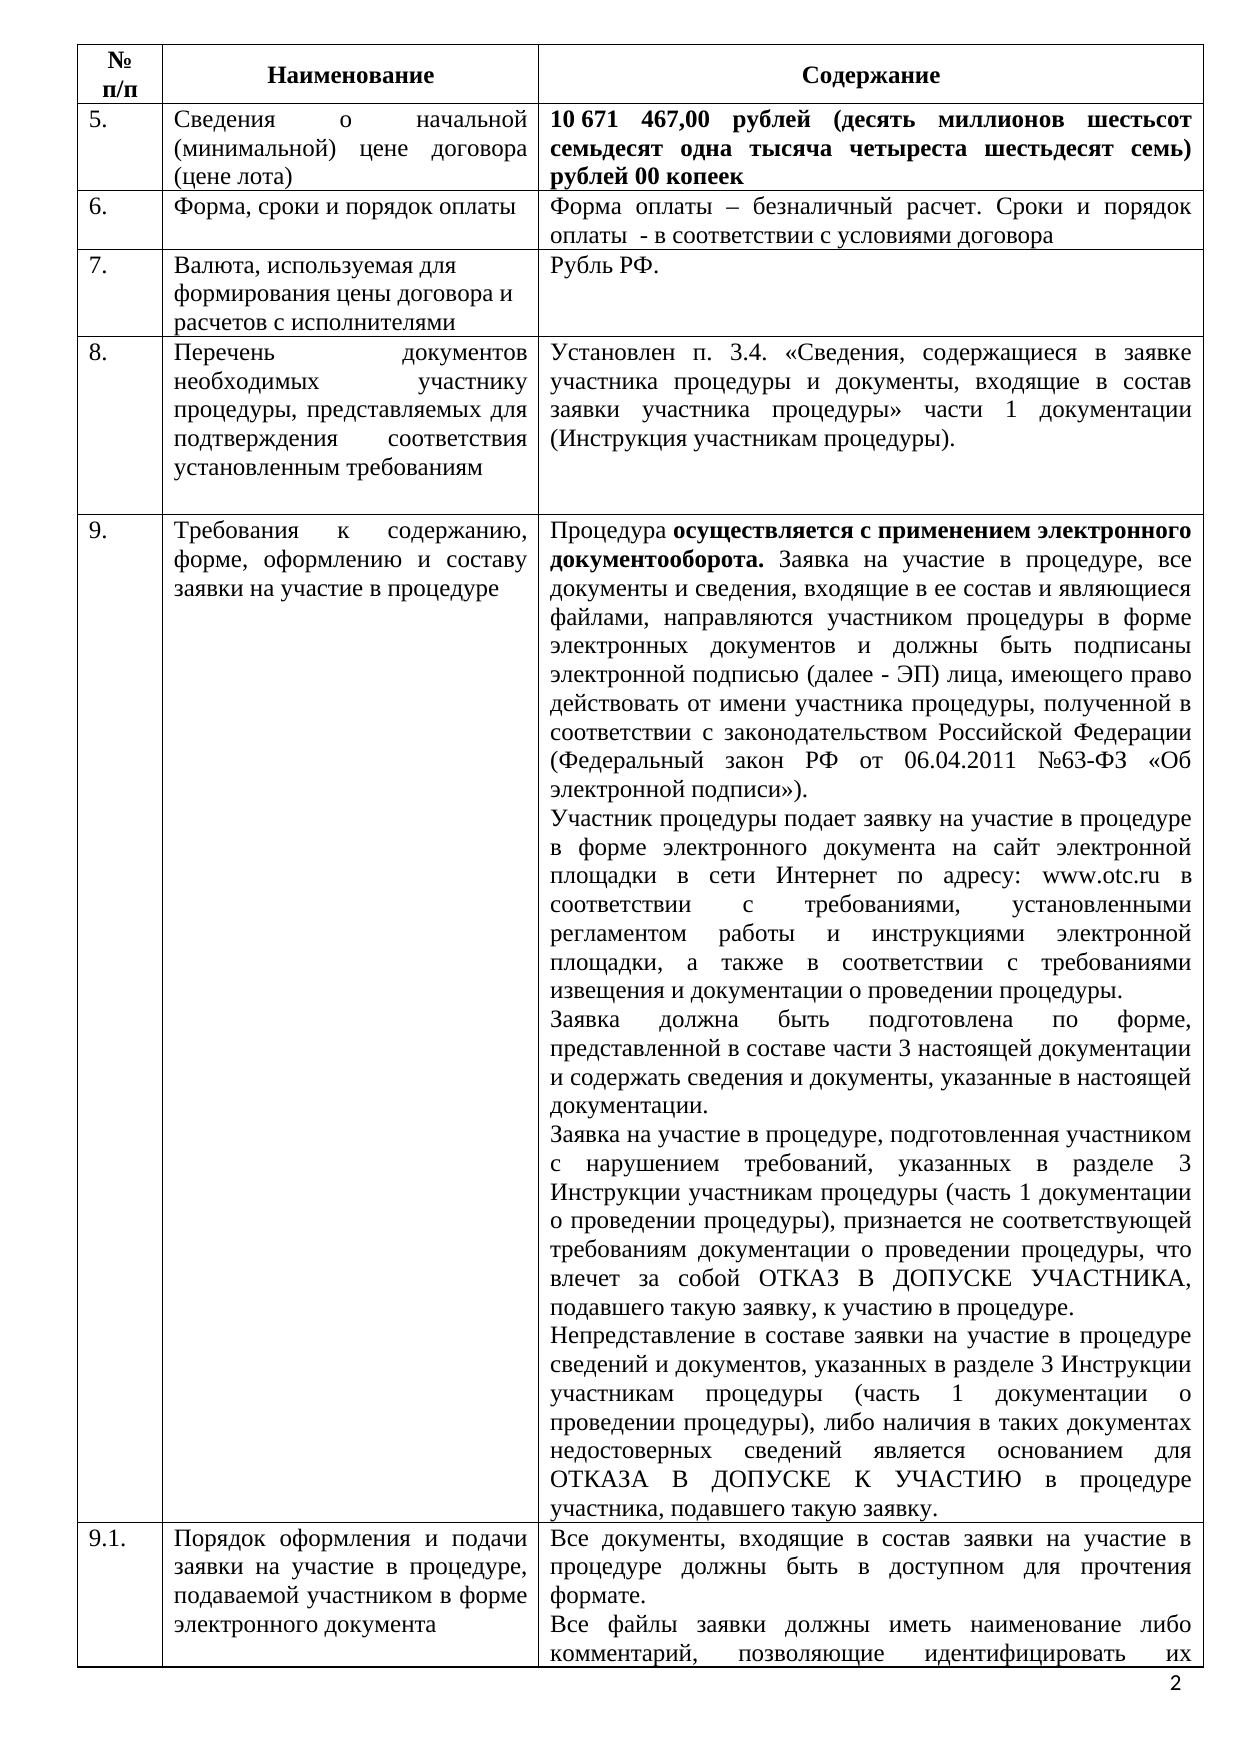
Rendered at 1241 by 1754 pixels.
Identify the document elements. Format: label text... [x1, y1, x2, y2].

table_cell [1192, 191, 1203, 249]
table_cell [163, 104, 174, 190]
table_cell 8. [78, 337, 162, 514]
table_cell Рубль РФ. [539, 250, 1203, 336]
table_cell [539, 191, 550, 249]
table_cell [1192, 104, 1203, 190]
table_cell 9. [78, 515, 162, 1522]
table_header Наименование [163, 45, 538, 103]
table_cell 5. [78, 104, 162, 190]
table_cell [539, 1523, 1203, 1666]
table_cell Процедура осуществляется с применением электронного документооборота. Заявка на участие в процедуре, все документы и сведения, входящие в ее состав и являющиеся файлами, направляются участником процедуры в форме электронных документов и должны быть подписаны электронной подписью (далее - ЭП) лица, имеющего право действовать от имени участника процедуры, полученной в соответствии с законодательством Российской Федерации (Федеральный закон РФ от 06.04.2011 №63-ФЗ «Об электронной подписи»). Участник процедуры подает заявку на участие в процедуре в форме электронного документа на сайт электронной площадки в сети Интернет по адресу: www.otc.ru в соответствии с требованиями, установленными регламентом работы и инструкциями электронной площадки, а также в соответствии с требованиями извещения и документации о проведении процедуры. Заявка должна быть подготовлена по форме, представленной в составе части 3 настоящей документации и содержать сведения и документы, указанные в настоящей документации. Заявка на участие в процедуре, подготовленная участником с нарушением требований, указанных в разделе 3 Инструкции участникам процедуры (часть 1 документации о проведении процедуры), признается не соответствующей требованиям документации о проведении процедуры, что влечет за собой ОТКАЗ В ДОПУСКЕ УЧАСТНИКА, подавшего такую заявку, к участию в процедуре. Непредставление в составе заявки на участие в процедуре сведений и документов, указанных в разделе 3 Инструкции участникам процедуры (часть 1 документации о проведении процедуры), либо наличия в таких документах недостоверных сведений является основанием для ОТКАЗА В ДОПУСКЕ К УЧАСТИЮ в процедуре участника, подавшего такую заявку. [539, 515, 1203, 1522]
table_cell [163, 1523, 538, 1666]
table_cell Установлен п. 3.4. «Сведения, содержащиеся в заявке участника процедуры и документы, входящие в состав заявки участника процедуры» части 1 документации (Инструкция участникам процедуры). [539, 337, 1203, 514]
table_cell Валюта, используемая для формирования цены договора и расчетов с исполнителями [163, 250, 538, 336]
table_cell Перечень документов необходимых участнику процедуры, представляемых для подтверждения соответствия установленным требованиям [163, 337, 538, 514]
table_cell Форма, сроки и порядок оплаты [163, 191, 538, 249]
table_cell Требования к содержанию, форме, оформлению и составу заявки на участие в процедуре [163, 515, 538, 1522]
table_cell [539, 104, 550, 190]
table_cell 9.1. [78, 1523, 162, 1666]
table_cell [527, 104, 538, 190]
table_cell 6. [78, 191, 162, 249]
table_cell 7. [78, 250, 162, 336]
table_header Содержание [539, 45, 1203, 103]
